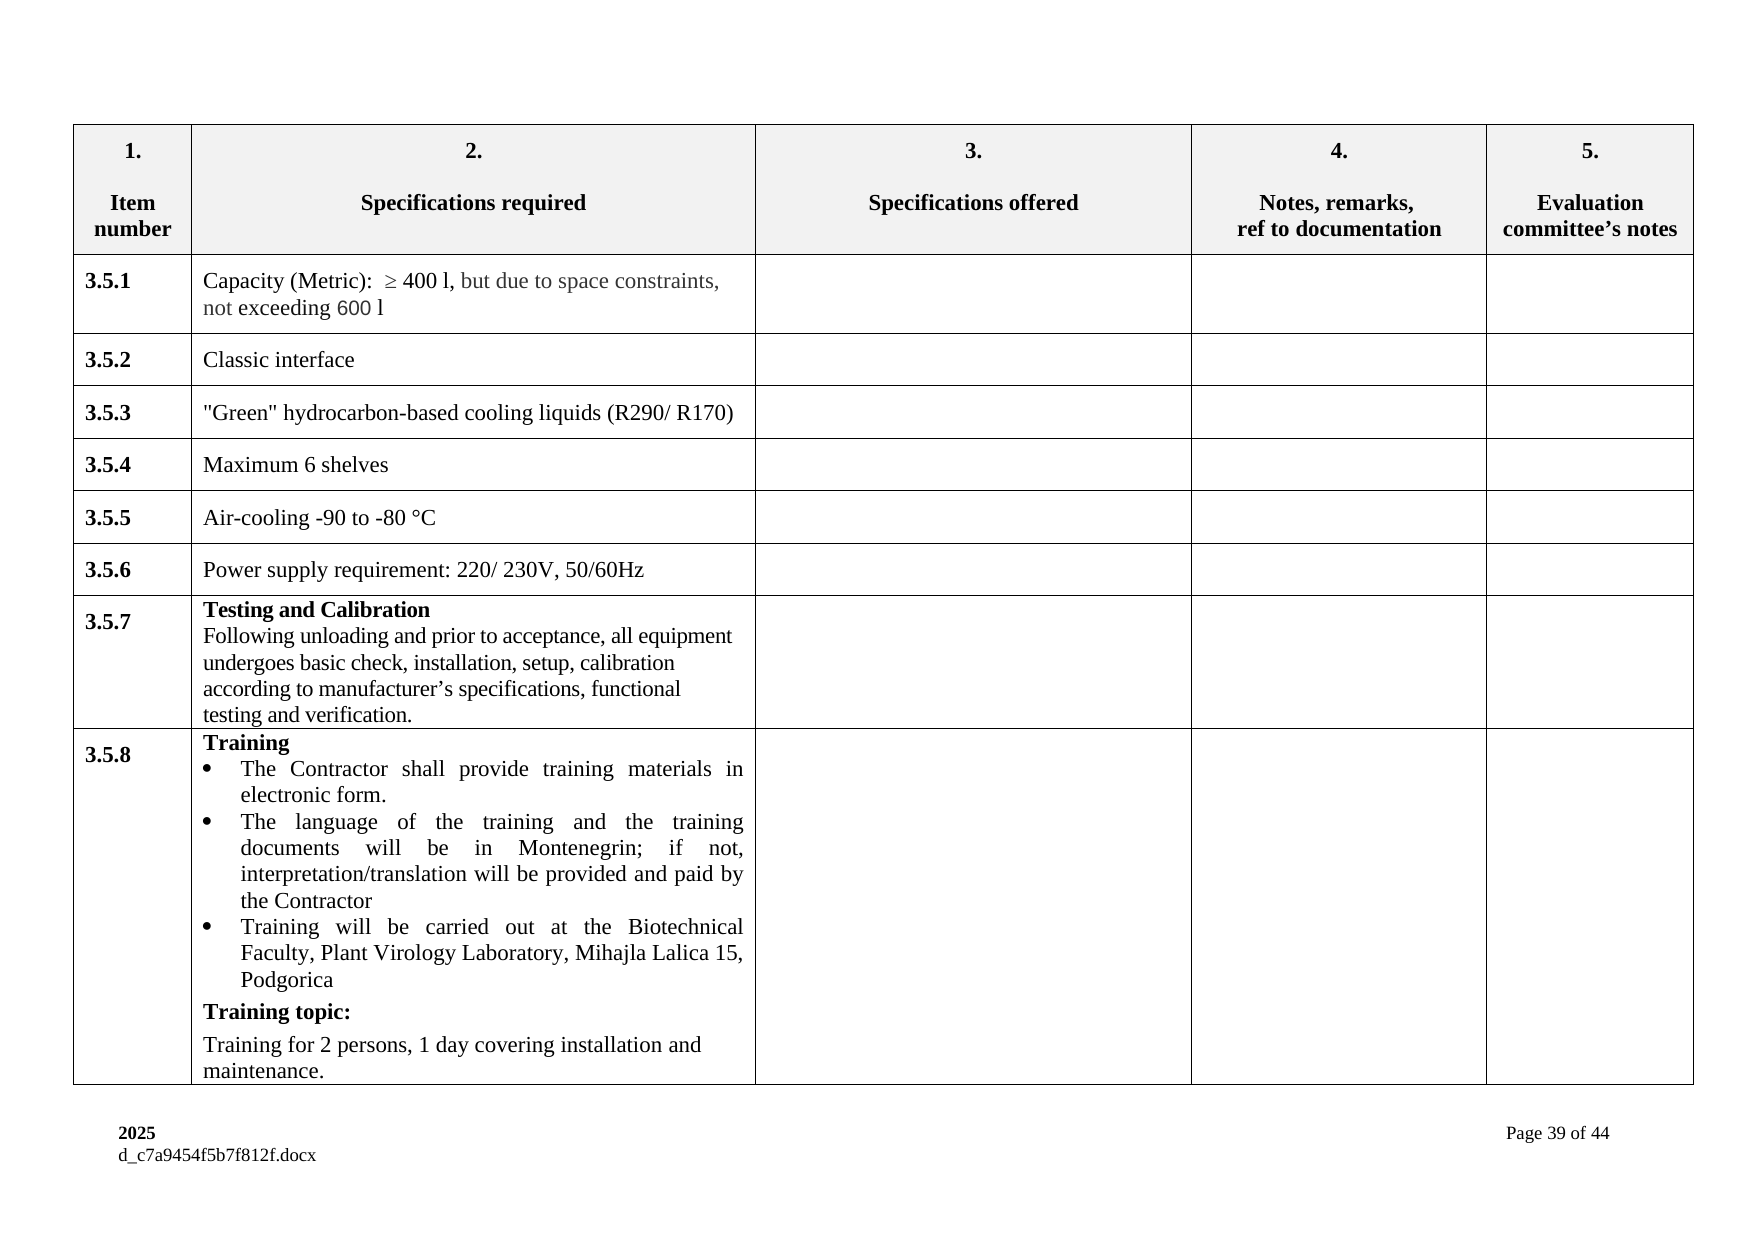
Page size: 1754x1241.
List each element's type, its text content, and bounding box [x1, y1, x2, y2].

table_cell [756, 729, 1191, 1084]
table_cell Maximum 6 shelves [192, 439, 755, 490]
table_cell [756, 439, 1191, 490]
table_cell 3.5.3 [74, 386, 191, 438]
table_cell [1192, 255, 1486, 333]
table_cell [1192, 596, 1486, 728]
table_header 2. Specifications required [192, 125, 755, 254]
table_cell [1192, 439, 1486, 490]
table_cell [1192, 544, 1486, 595]
table_cell 3.5.6 [74, 544, 191, 595]
table_cell [756, 386, 1191, 438]
table_cell [756, 544, 1191, 595]
table_cell [1487, 439, 1693, 490]
table_cell [1487, 491, 1693, 542]
table_cell 3.5.8 [74, 729, 191, 1084]
table_header 3. Specifications offered [756, 125, 1191, 254]
table_cell Training The Contractor shall provide training materials in electronic form. The language of the training and the training documents will be in Montenegrin; if not, interpretation/translation will be provided and paid by the Contractor Training will be carried out at the Biotechnical Faculty, Plant Virology Laboratory, Mihajla Lalica 15, Podgorica Training topic: Training for 2 persons, 1 day covering installation and maintenance. [192, 729, 755, 1084]
table_cell Testing and Calibration Following unloading and prior to acceptance, all equipment undergoes basic check, installation, setup, calibration according to manufacturer’s specifications, functional testing and verification. [192, 596, 755, 728]
table_cell Classic interface [192, 334, 755, 385]
table_cell 3.5.2 [74, 334, 191, 385]
table_header 5. Evaluation committee’s notes [1487, 125, 1693, 254]
table_cell [1487, 596, 1693, 728]
table_cell [1487, 544, 1693, 595]
table_cell [756, 491, 1191, 542]
table_cell [1192, 386, 1486, 438]
table_header 4. Notes, remarks, ref to documentation [1192, 125, 1486, 254]
table_cell [756, 596, 1191, 728]
table_cell 3.5.4 [74, 439, 191, 490]
table_cell 3.5.5 [74, 491, 191, 542]
table_cell Power supply requirement: 220/ 230V, 50/60Hz [192, 544, 755, 595]
table_cell [756, 255, 1191, 333]
table_cell 3.5.1 [74, 255, 191, 333]
table_cell Air-cooling -90 to -80 °C [192, 491, 755, 542]
table_cell [1192, 491, 1486, 542]
table_cell [1192, 729, 1486, 1084]
table_header 1. Item number [74, 125, 191, 254]
table_cell [1487, 334, 1693, 385]
table_cell Capacity (Metric): ≥ 400 l, but due to space constraints, not exceeding 600 l [192, 255, 755, 333]
table_cell "Green" hydrocarbon-based cooling liquids (R290/ R170) [192, 386, 755, 438]
table_cell [756, 334, 1191, 385]
table_cell [1487, 729, 1693, 1084]
table_cell [1192, 334, 1486, 385]
table_cell [1487, 386, 1693, 438]
table_cell [1487, 255, 1693, 333]
table_cell 3.5.7 [74, 596, 191, 728]
